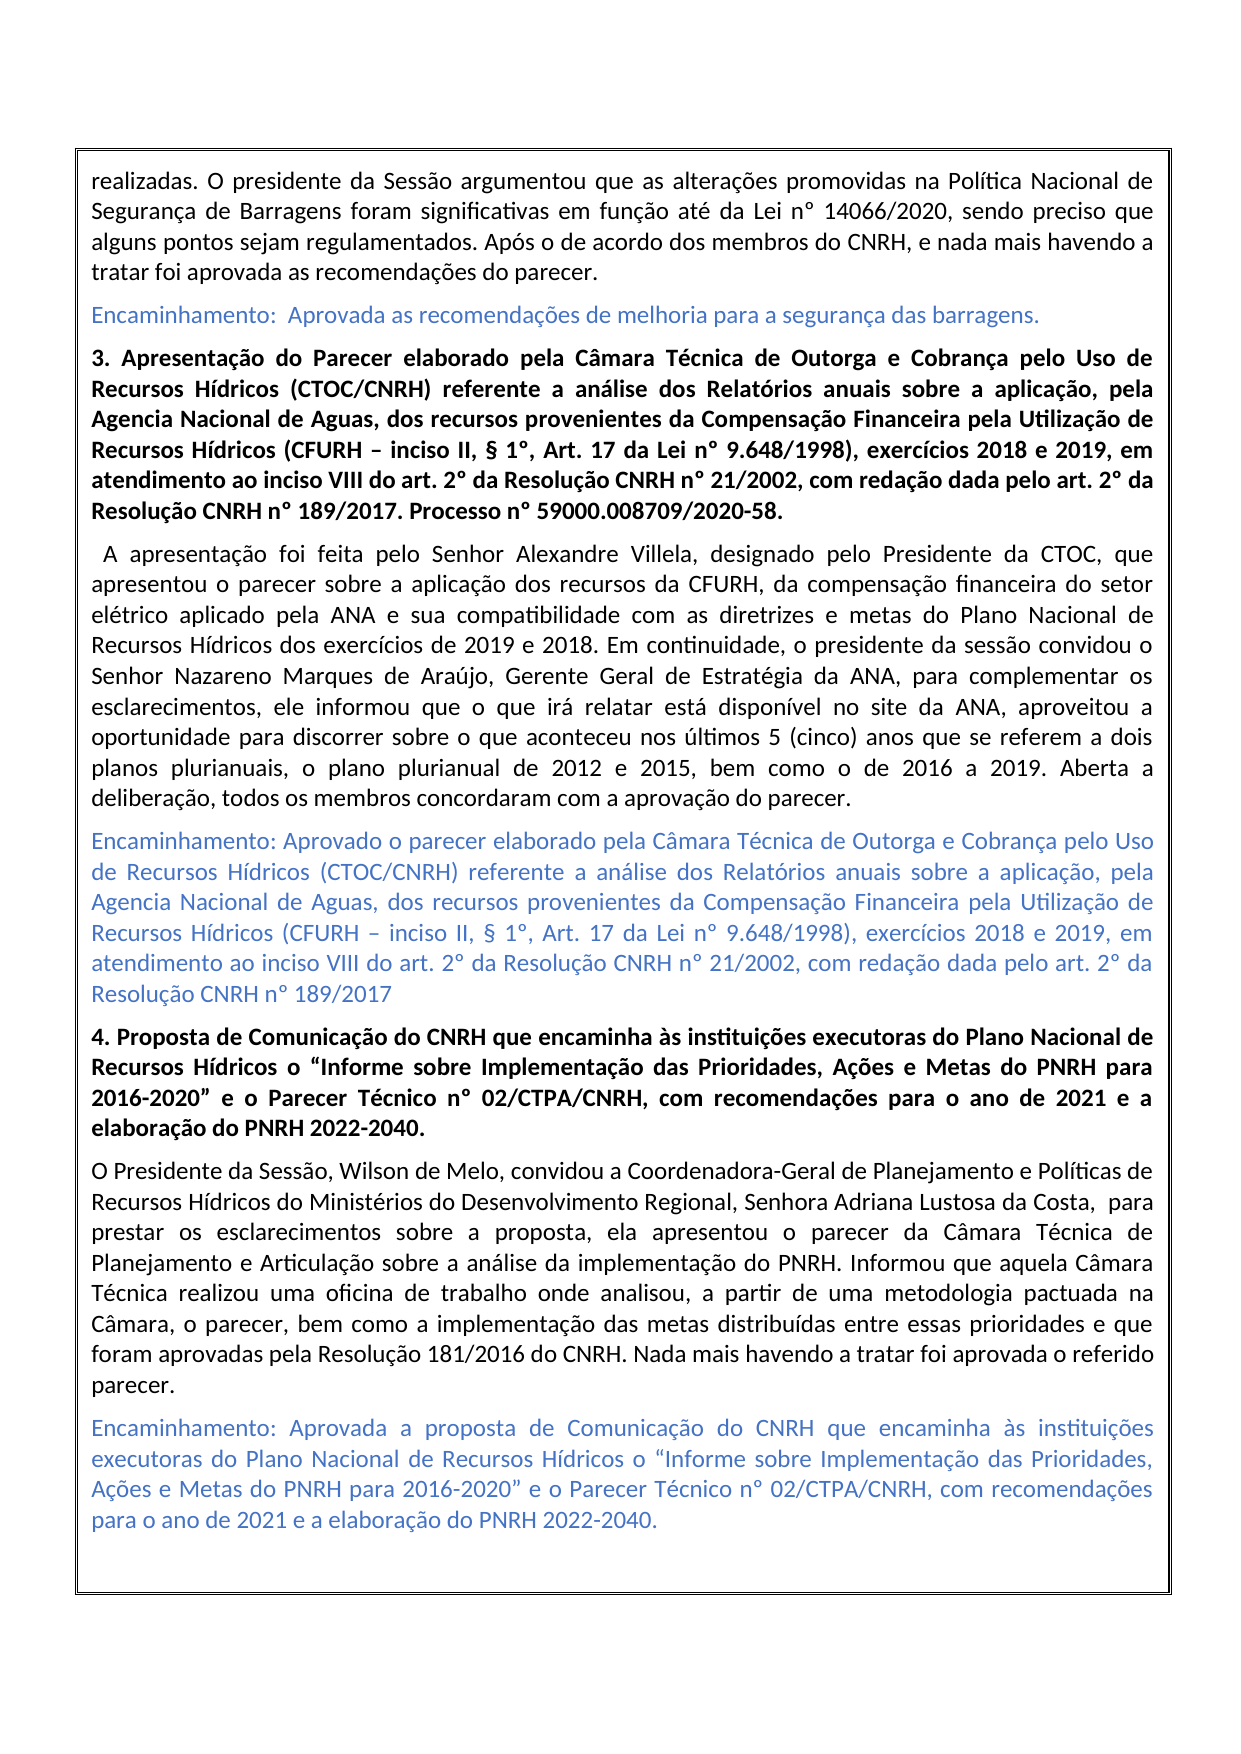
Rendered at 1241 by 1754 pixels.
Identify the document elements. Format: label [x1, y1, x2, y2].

table_cell [78, 151, 1168, 1591]
